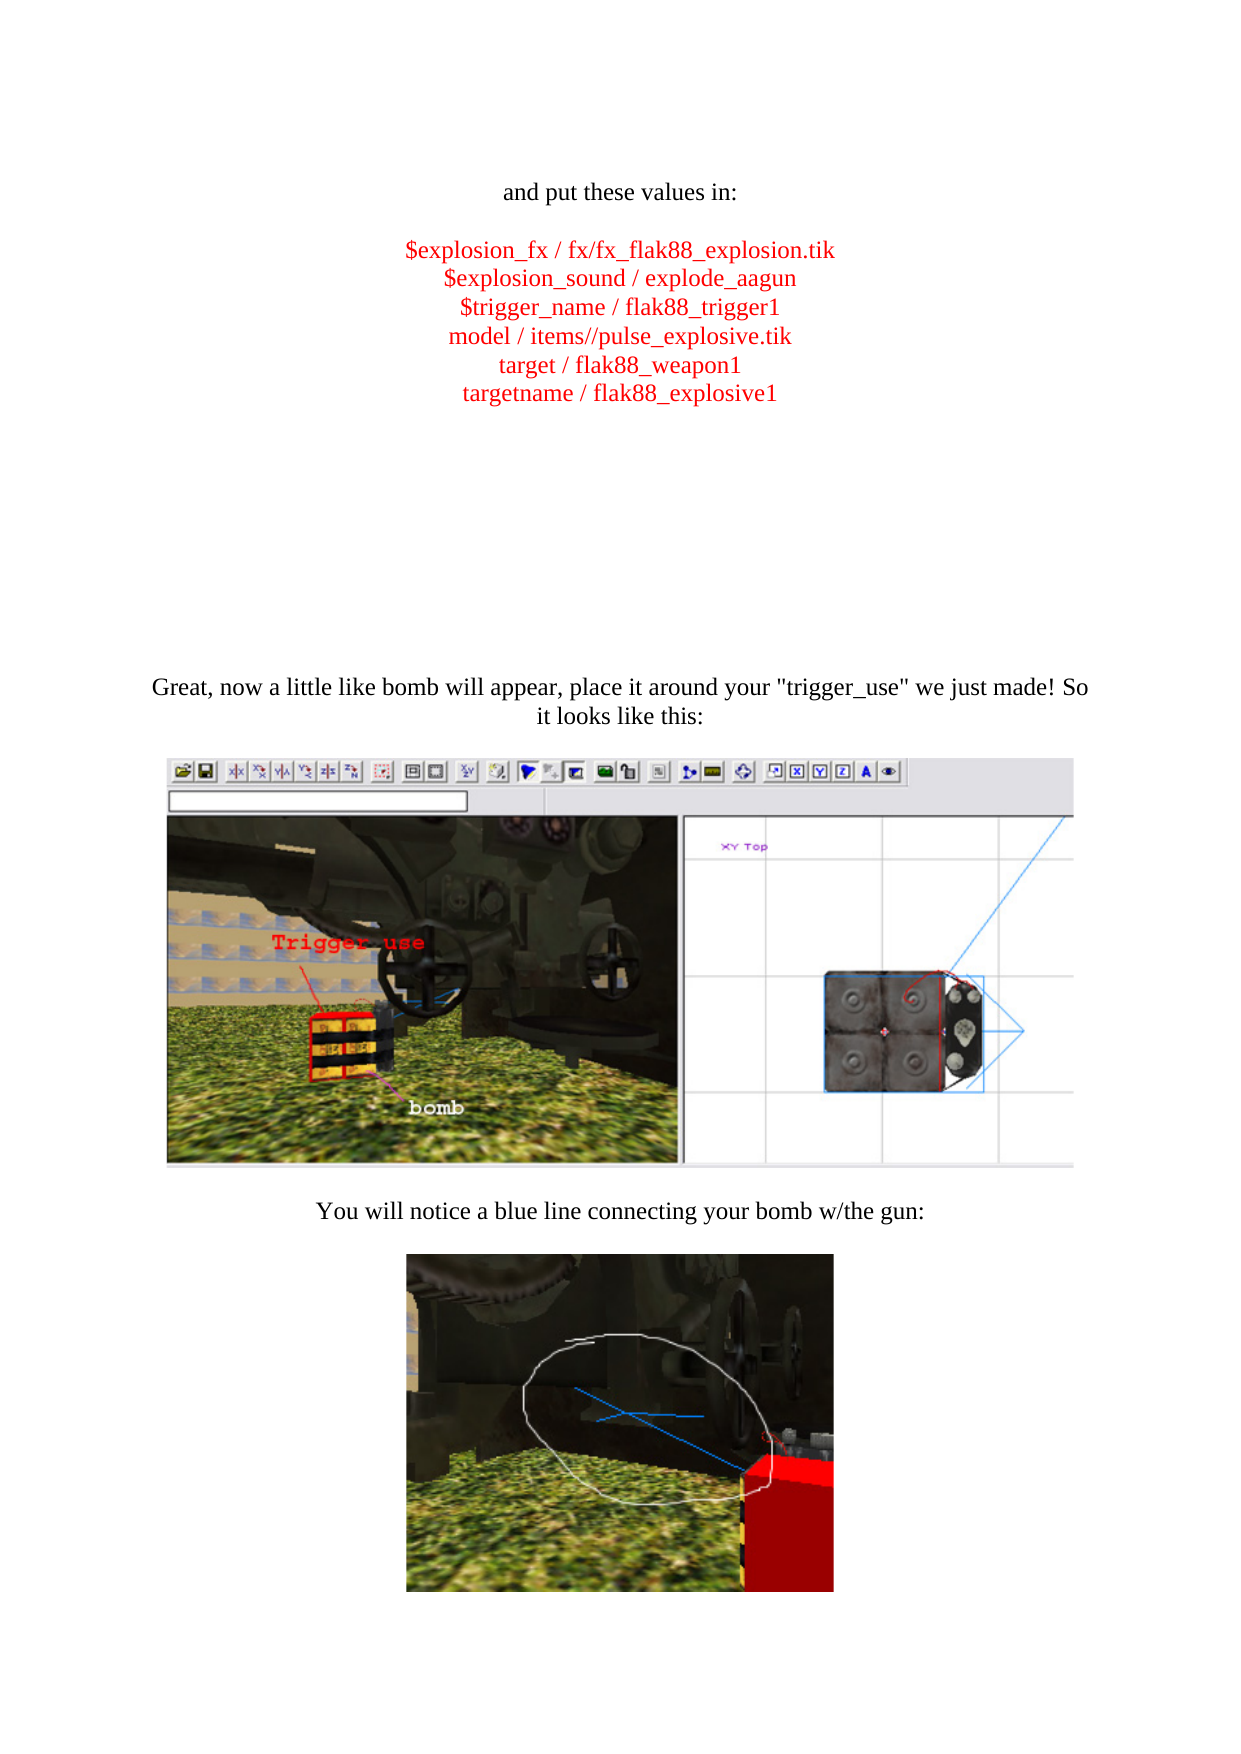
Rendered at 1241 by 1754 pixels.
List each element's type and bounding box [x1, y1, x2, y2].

picture [406, 1254, 834, 1592]
table_cell [148, 148, 1093, 1591]
picture [166, 758, 1074, 1168]
